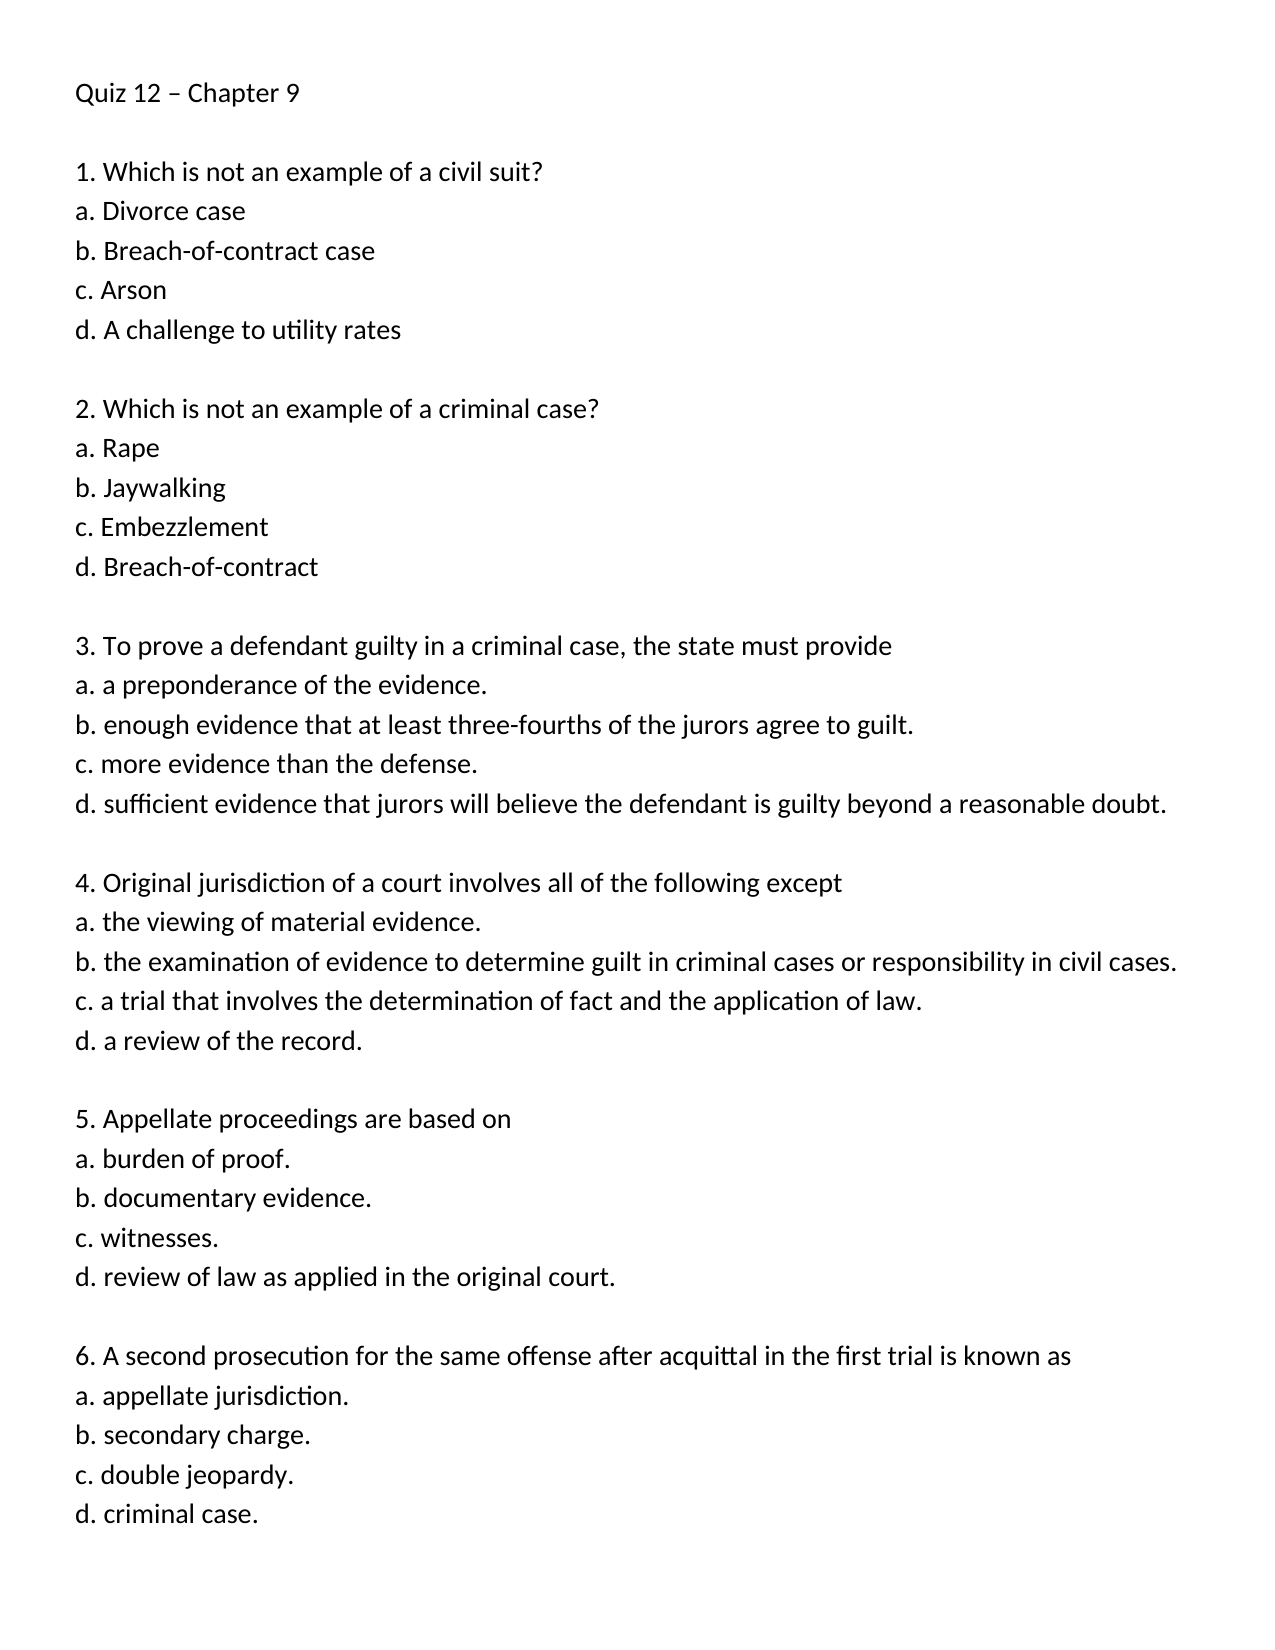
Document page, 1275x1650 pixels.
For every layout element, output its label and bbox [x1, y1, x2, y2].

text [75, 75, 1200, 1570]
